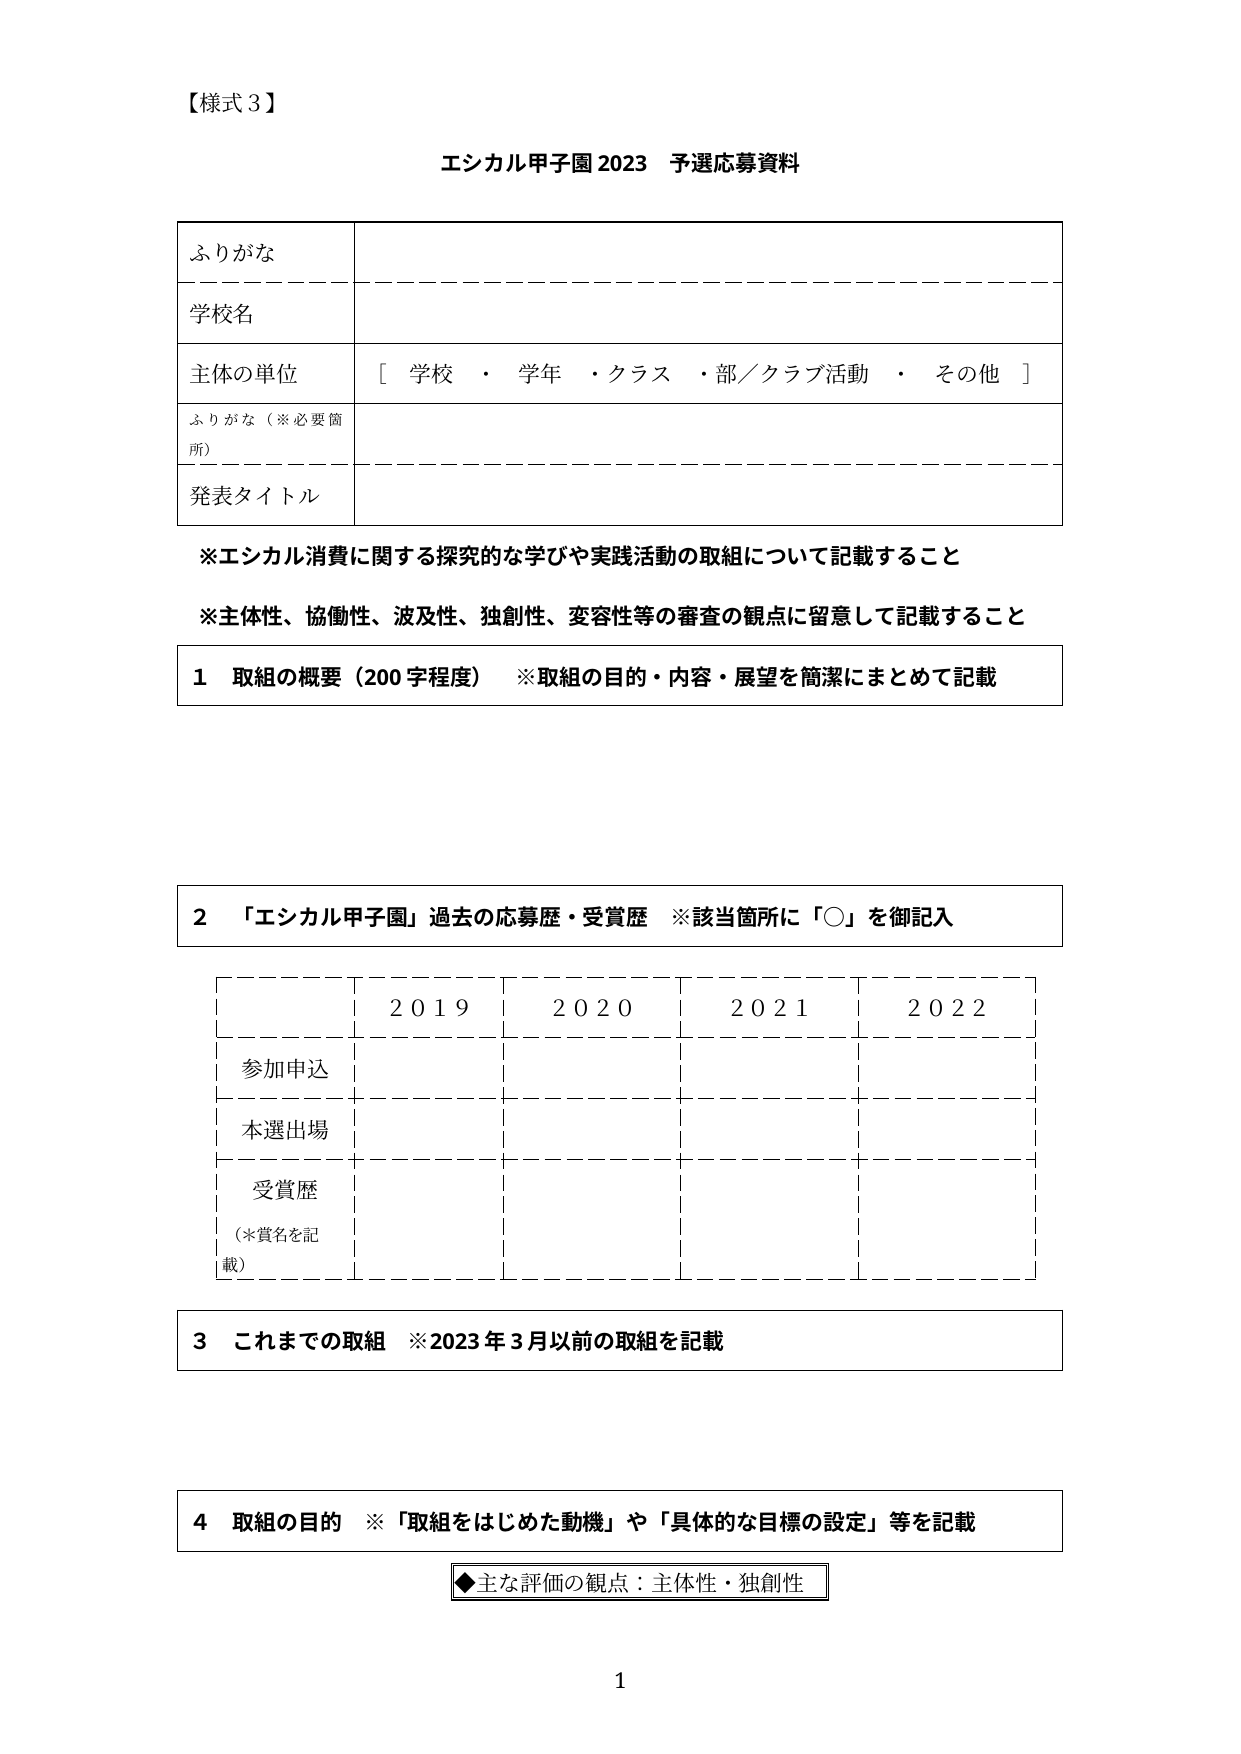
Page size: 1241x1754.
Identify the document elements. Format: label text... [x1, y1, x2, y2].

table_cell [354, 1159, 504, 1279]
table_cell [354, 1098, 504, 1158]
table_cell [504, 1098, 681, 1158]
table_header ２ 「エシカル甲子園」過去の応募歴・受賞歴 ※該当箇所に「○」を御記入 [178, 886, 1062, 946]
table_cell ［ 学校 ・ 学年 ・クラス ・部／クラブ活動 ・ その他 ］ [355, 344, 1062, 403]
table_cell [504, 1037, 681, 1098]
table_cell 学校名 [178, 282, 354, 343]
table_header ２０２２ [858, 977, 1035, 1037]
text エシカル甲子園2023 予選応募資料 [177, 132, 1063, 192]
text 【様式３】 [177, 72, 1063, 132]
table_cell [858, 1037, 1035, 1098]
table_header １ 取組の概要（200字程度） ※取組の目的・内容・展望を簡潔にまとめて記載 [178, 646, 1062, 705]
text ◆主な評価の観点：主体性・独創性 [177, 1552, 1063, 1612]
table_cell [355, 282, 1062, 343]
table_header [216, 977, 354, 1037]
table_cell [681, 1037, 858, 1098]
table_cell [355, 404, 1062, 464]
table_cell [355, 464, 1062, 524]
text ※主体性、協働性、波及性、独創性、変容性等の審査の観点に留意して記載すること [177, 585, 1063, 645]
table_cell [858, 1159, 1035, 1279]
table_cell 参加申込 [216, 1037, 354, 1098]
table_cell [858, 1098, 1035, 1158]
table_cell [354, 1037, 504, 1098]
table_cell 主体の単位 [178, 344, 354, 403]
table_cell [504, 1159, 681, 1279]
table_header ３ これまでの取組 ※2023年3月以前の取組を記載 [178, 1311, 1062, 1370]
table_header ２０２０ [504, 977, 681, 1037]
table_cell 本選出場 [216, 1098, 354, 1158]
table_header ふりがな [178, 223, 354, 282]
text ※エシカル消費に関する探究的な学びや実践活動の取組について記載すること [177, 526, 1063, 585]
table_cell 受賞歴 （＊賞名を記載） [216, 1159, 354, 1279]
table_cell [681, 1098, 858, 1158]
table_header ４ 取組の目的 ※「取組をはじめた動機」や「具体的な目標の設定」等を記載 [178, 1491, 1062, 1551]
table_header [355, 223, 1062, 282]
table_header ２０１９ [354, 977, 504, 1037]
table_cell 発表タイトル [178, 464, 354, 524]
table_cell ふりがな（※必要箇所） [178, 404, 354, 464]
table_header ２０２１ [681, 977, 858, 1037]
table_cell [681, 1159, 858, 1279]
